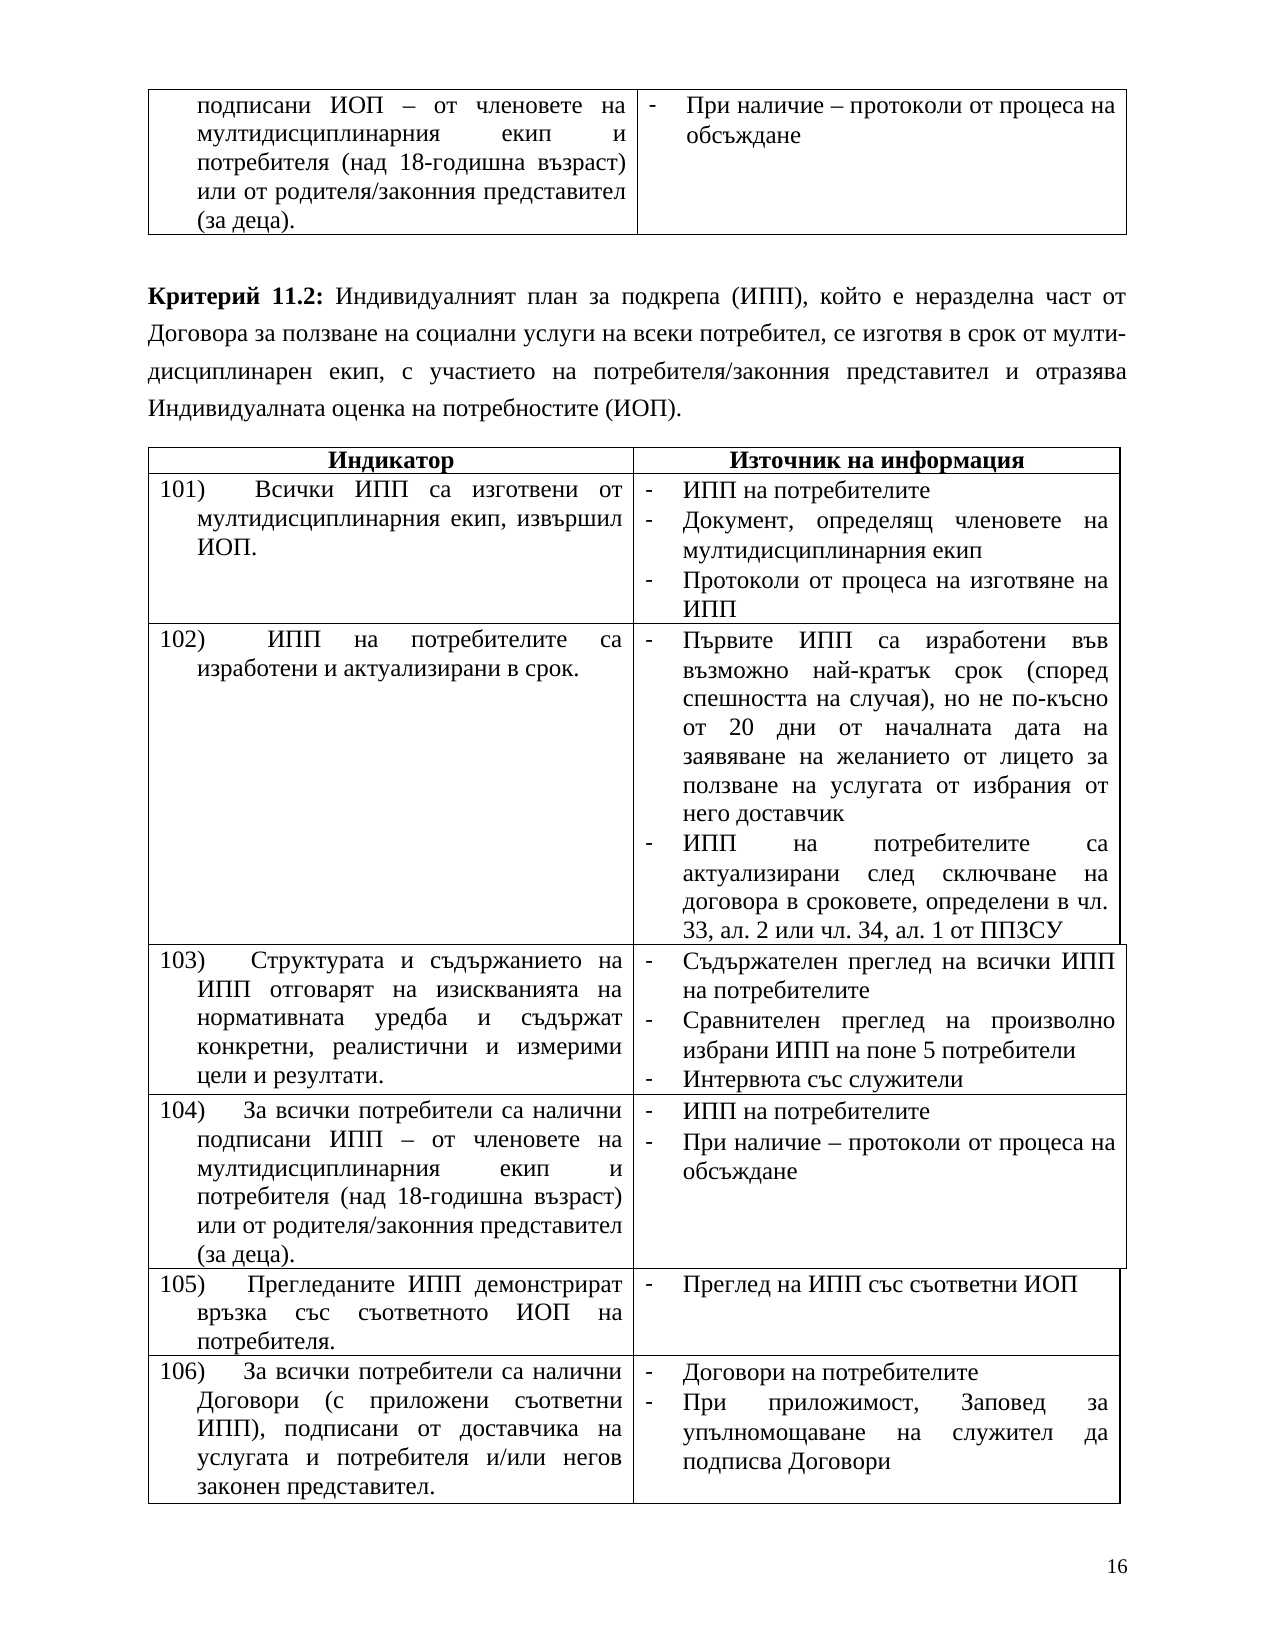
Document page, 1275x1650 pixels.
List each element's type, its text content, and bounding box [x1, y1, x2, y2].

table_cell Прегледаните ИПП демонстрират връзка със съответното ИОП на потребителя. [149, 1269, 633, 1355]
table_cell Преглед на ИПП със съответни ИОП [634, 1269, 1119, 1355]
table_cell ИПП на потребителите Документ, определящ членовете на мултидисциплинарния екип Протоколи от процеса на изготвяне на ИПП [634, 474, 1119, 623]
table_cell ИПП на потребителите При наличие – протоколи от процеса на обсъждане [634, 1095, 1126, 1268]
table_cell Съдържателен преглед на всички ИПП на потребителите Сравнителен преглед на произволно избрани ИПП на поне 5 потребители Интервюта със служители [634, 945, 1126, 1094]
text Критерий 11.2: Индивидуалният план за подкрепа (ИПП), който е неразделна част от Договора за ползване на социални услуги на всеки потребител, се изготвя в срок от мулти-дисциплинарен екип, с участието на потребителя/законния представител и отразява Индивидуалната оценка на потребностите (ИОП). [148, 272, 1127, 422]
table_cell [149, 90, 637, 233]
table_cell Всички ИПП са изготвени от мултидисциплинарния екип, извършил ИОП. [149, 474, 633, 623]
table_cell ИПП на потребителите са изработени и актуализирани в срок. [149, 624, 633, 944]
table_cell За всички потребители са налични подписани ИПП – от членовете на мултидисциплинарния екип и потребителя (над 18-годишна възраст) или от родителя/законния представител (за деца). [149, 1095, 633, 1268]
table_cell За всички потребители са налични Договори (с приложени съответни ИПП), подписани от доставчика на услугата и потребителя и/или негов законен представител. [149, 1356, 633, 1503]
table_header Източник на информация [634, 448, 1119, 473]
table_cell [638, 90, 1126, 233]
table_cell Структурата и съдържанието на ИПП отговарят на изискванията на нормативната уредба и съдържат конкретни, реалистични и измерими цели и резултати. [149, 945, 633, 1094]
table_cell Първите ИПП са изработени във възможно най-кратък срок (според спешността на случая), но не по-късно от 20 дни от началната дата на заявяване на желанието от лицето за ползване на услугата от избрания от него доставчик ИПП на потребителите са актуализирани след сключване на договора в сроковете, определени в чл. 33, ал. 2 или чл. 34, ал. 1 от ППЗСУ [634, 624, 1119, 944]
table_header Индикатор [149, 448, 633, 473]
table_cell Договори на потребителите При приложимост, Заповед за упълномощаване на служител да подписва Договори [634, 1356, 1119, 1503]
